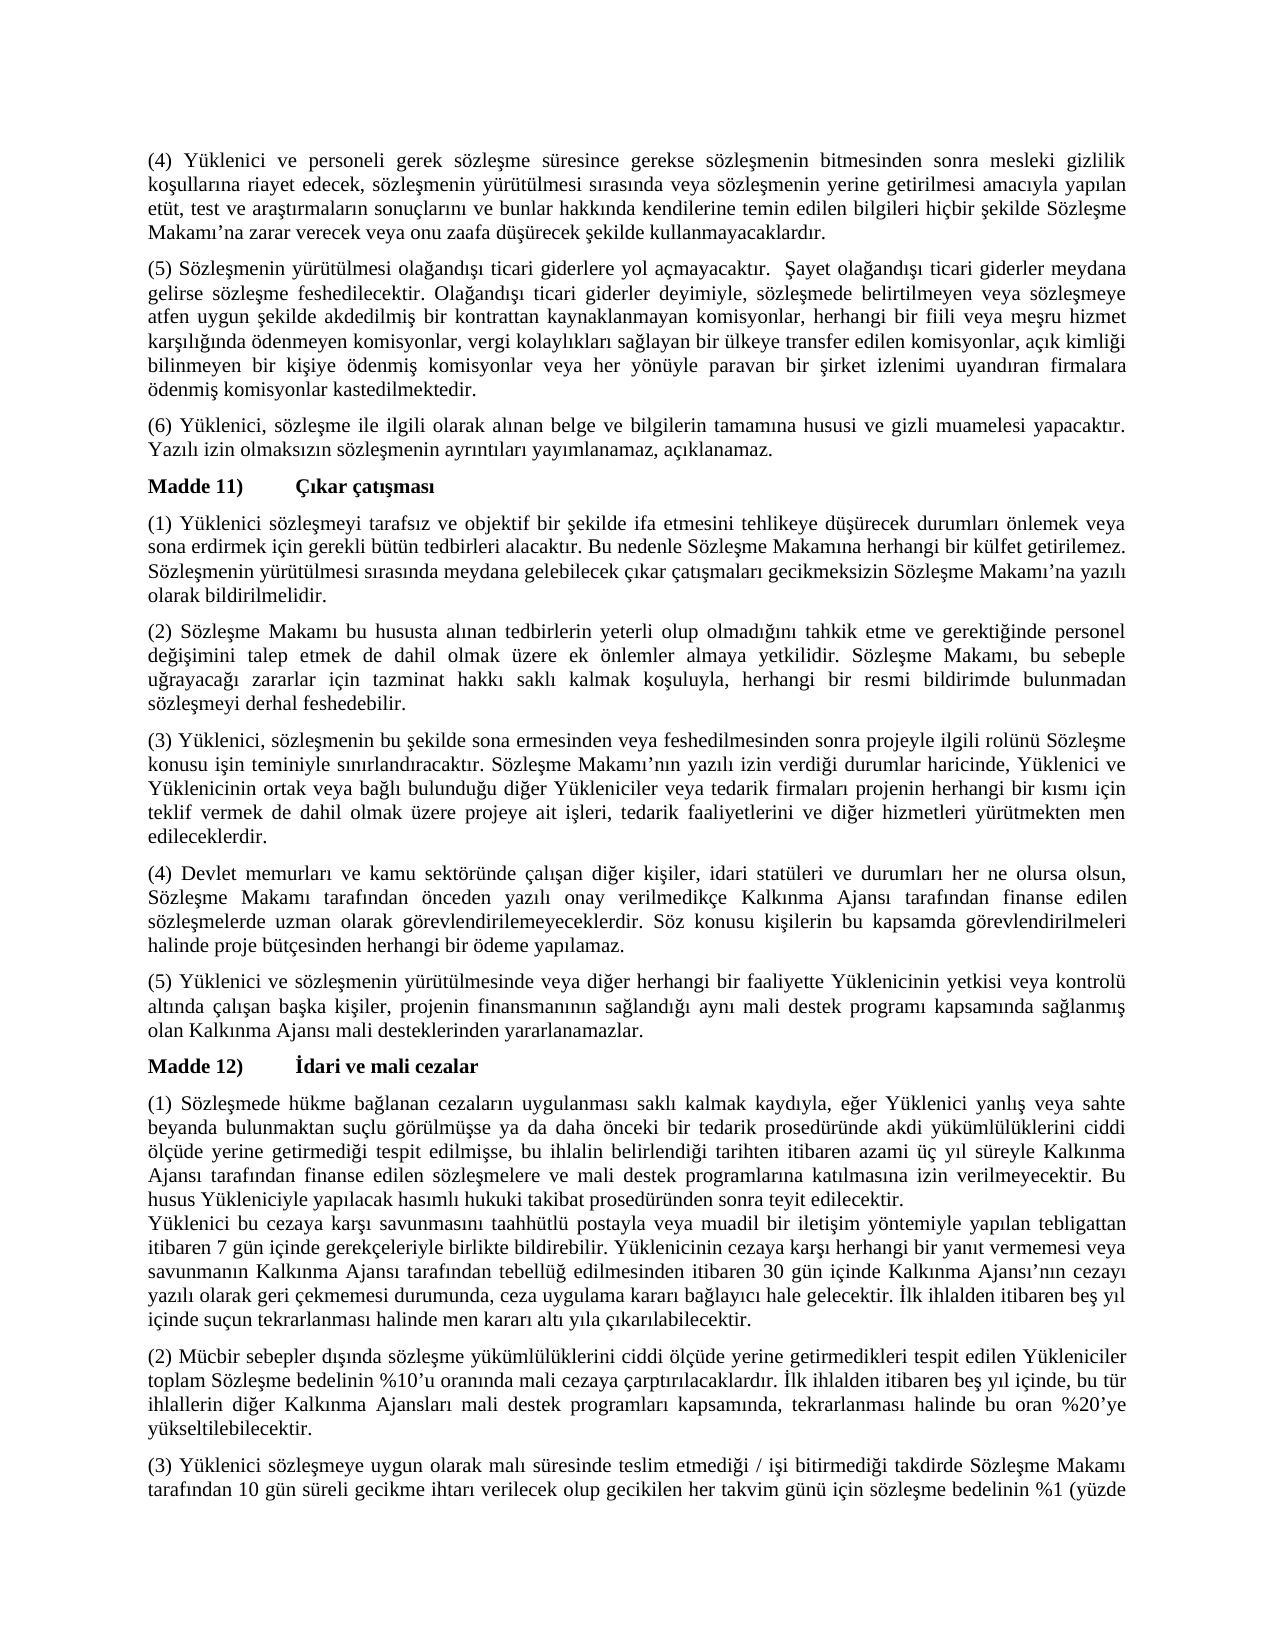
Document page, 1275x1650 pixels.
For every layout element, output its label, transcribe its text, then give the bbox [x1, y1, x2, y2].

text (6) Yüklenici, sözleşme ile ilgili olarak alınan belge ve bilgilerin tamamına hususi ve gizli muamelesi yapacaktır. Yazılı izin olmaksızın sözleşmenin ayrıntıları yayımlanamaz, açıklanamaz. [148, 413, 1127, 461]
text (1) Sözleşmede hükme bağlanan cezaların uygulanması saklı kalmak kaydıyla, eğer Yüklenici yanlış veya sahte beyanda bulunmaktan suçlu görülmüşse ya da daha önceki bir tedarik prosedüründe akdi yükümlülüklerini ciddi ölçüde yerine getirmediği tespit edilmişse, bu ihlalin belirlendiği tarihten itibaren azami üç yıl süreyle Kalkınma Ajansı tarafından finanse edilen sözleşmelere ve mali destek programlarına katılmasına izin verilmeyecektir. Bu husus Yükleniciyle yapılacak hasımlı hukuki takibat prosedüründen sonra teyit edilecektir. [148, 1091, 1127, 1211]
text (2) Mücbir sebepler dışında sözleşme yükümlülüklerini ciddi ölçüde yerine getirmedikleri tespit edilen Yükleniciler toplam Sözleşme bedelinin %10’u oranında mali cezaya çarptırılacaklardır. İlk ihlalden itibaren beş yıl içinde, bu tür ihlallerin diğer Kalkınma Ajansları mali destek programları kapsamında, tekrarlanması halinde bu oran %20’ye yükseltilebilecektir. [148, 1344, 1127, 1440]
list Çıkar çatışması [148, 474, 1127, 498]
text (3) Yüklenici, sözleşmenin bu şekilde sona ermesinden veya feshedilmesinden sonra projeyle ilgili rolünü Sözleşme konusu işin teminiyle sınırlandıracaktır. Sözleşme Makamı’nın yazılı izin verdiği durumlar haricinde, Yüklenici ve Yüklenicinin ortak veya bağlı bulunduğu diğer Yükleniciler veya tedarik firmaları projenin herhangi bir kısmı için teklif vermek de dahil olmak üzere projeye ait işleri, tedarik faaliyetlerini ve diğer hizmetleri yürütmekten men edileceklerdir. [148, 728, 1127, 848]
text (4) Devlet memurları ve kamu sektöründe çalışan diğer kişiler, idari statüleri ve durumları her ne olursa olsun, Sözleşme Makamı tarafından önceden yazılı onay verilmedikçe Kalkınma Ajansı tarafından finanse edilen sözleşmelerde uzman olarak görevlendirilemeyeceklerdir. Söz konusu kişilerin bu kapsamda görevlendirilmeleri halinde proje bütçesinden herhangi bir ödeme yapılamaz. [148, 861, 1127, 957]
list İdari ve mali cezalar [148, 1054, 1127, 1078]
text Yüklenici bu cezaya karşı savunmasını taahhütlü postayla veya muadil bir iletişim yöntemiyle yapılan tebligattan itibaren 7 gün içinde gerekçeleriyle birlikte bildirebilir. Yüklenicinin cezaya karşı herhangi bir yanıt vermemesi veya savunmanın Kalkınma Ajansı tarafından tebellüğ edilmesinden itibaren 30 gün içinde Kalkınma Ajansı’nın cezayı yazılı olarak geri çekmemesi durumunda, ceza uygulama kararı bağlayıcı hale gelecektir. İlk ihlalden itibaren beş yıl içinde suçun tekrarlanması halinde men kararı altı yıla çıkarılabilecektir. [148, 1211, 1127, 1331]
text (5) Yüklenici ve sözleşmenin yürütülmesinde veya diğer herhangi bir faaliyette Yüklenicinin yetkisi veya kontrolü altında çalışan başka kişiler, projenin finansmanının sağlandığı aynı mali destek programı kapsamında sağlanmış olan Kalkınma Ajansı mali desteklerinden yararlanamazlar. [148, 969, 1127, 1042]
text (1) Yüklenici sözleşmeyi tarafsız ve objektif bir şekilde ifa etmesini tehlikeye düşürecek durumları önlemek veya sona erdirmek için gerekli bütün tedbirleri alacaktır. Bu nedenle Sözleşme Makamına herhangi bir külfet getirilemez. Sözleşmenin yürütülmesi sırasında meydana gelebilecek çıkar çatışmaları gecikmeksizin Sözleşme Makamı’na yazılı olarak bildirilmelidir. [148, 510, 1127, 607]
text (5) Sözleşmenin yürütülmesi olağandışı ticari giderlere yol açmayacaktır. Şayet olağandışı ticari giderler meydana gelirse sözleşme feshedilecektir. Olağandışı ticari giderler deyimiyle, sözleşmede belirtilmeyen veya sözleşmeye atfen uygun şekilde akdedilmiş bir kontrattan kaynaklanmayan komisyonlar, herhangi bir fiili veya meşru hizmet karşılığında ödenmeyen komisyonlar, vergi kolaylıkları sağlayan bir ülkeye transfer edilen komisyonlar, açık kimliği bilinmeyen bir kişiye ödenmiş komisyonlar veya her yönüyle paravan bir şirket izlenimi uyandıran firmalara ödenmiş komisyonlar kastedilmektedir. [148, 256, 1127, 401]
text (4) Yüklenici ve personeli gerek sözleşme süresince gerekse sözleşmenin bitmesinden sonra mesleki gizlilik koşullarına riayet edecek, sözleşmenin yürütülmesi sırasında veya sözleşmenin yerine getirilmesi amacıyla yapılan etüt, test ve araştırmaların sonuçlarını ve bunlar hakkında kendilerine temin edilen bilgileri hiçbir şekilde Sözleşme Makamı’na zarar verecek veya onu zaafa düşürecek şekilde kullanmayacaklardır. [148, 148, 1127, 244]
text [148, 1453, 1127, 1501]
text (2) Sözleşme Makamı bu hususta alınan tedbirlerin yeterli olup olmadığını tahkik etme ve gerektiğinde personel değişimini talep etmek de dahil olmak üzere ek önlemler almaya yetkilidir. Sözleşme Makamı, bu sebeple uğrayacağı zararlar için tazminat hakkı saklı kalmak koşuluyla, herhangi bir resmi bildirimde bulunmadan sözleşmeyi derhal feshedebilir. [148, 619, 1127, 715]
